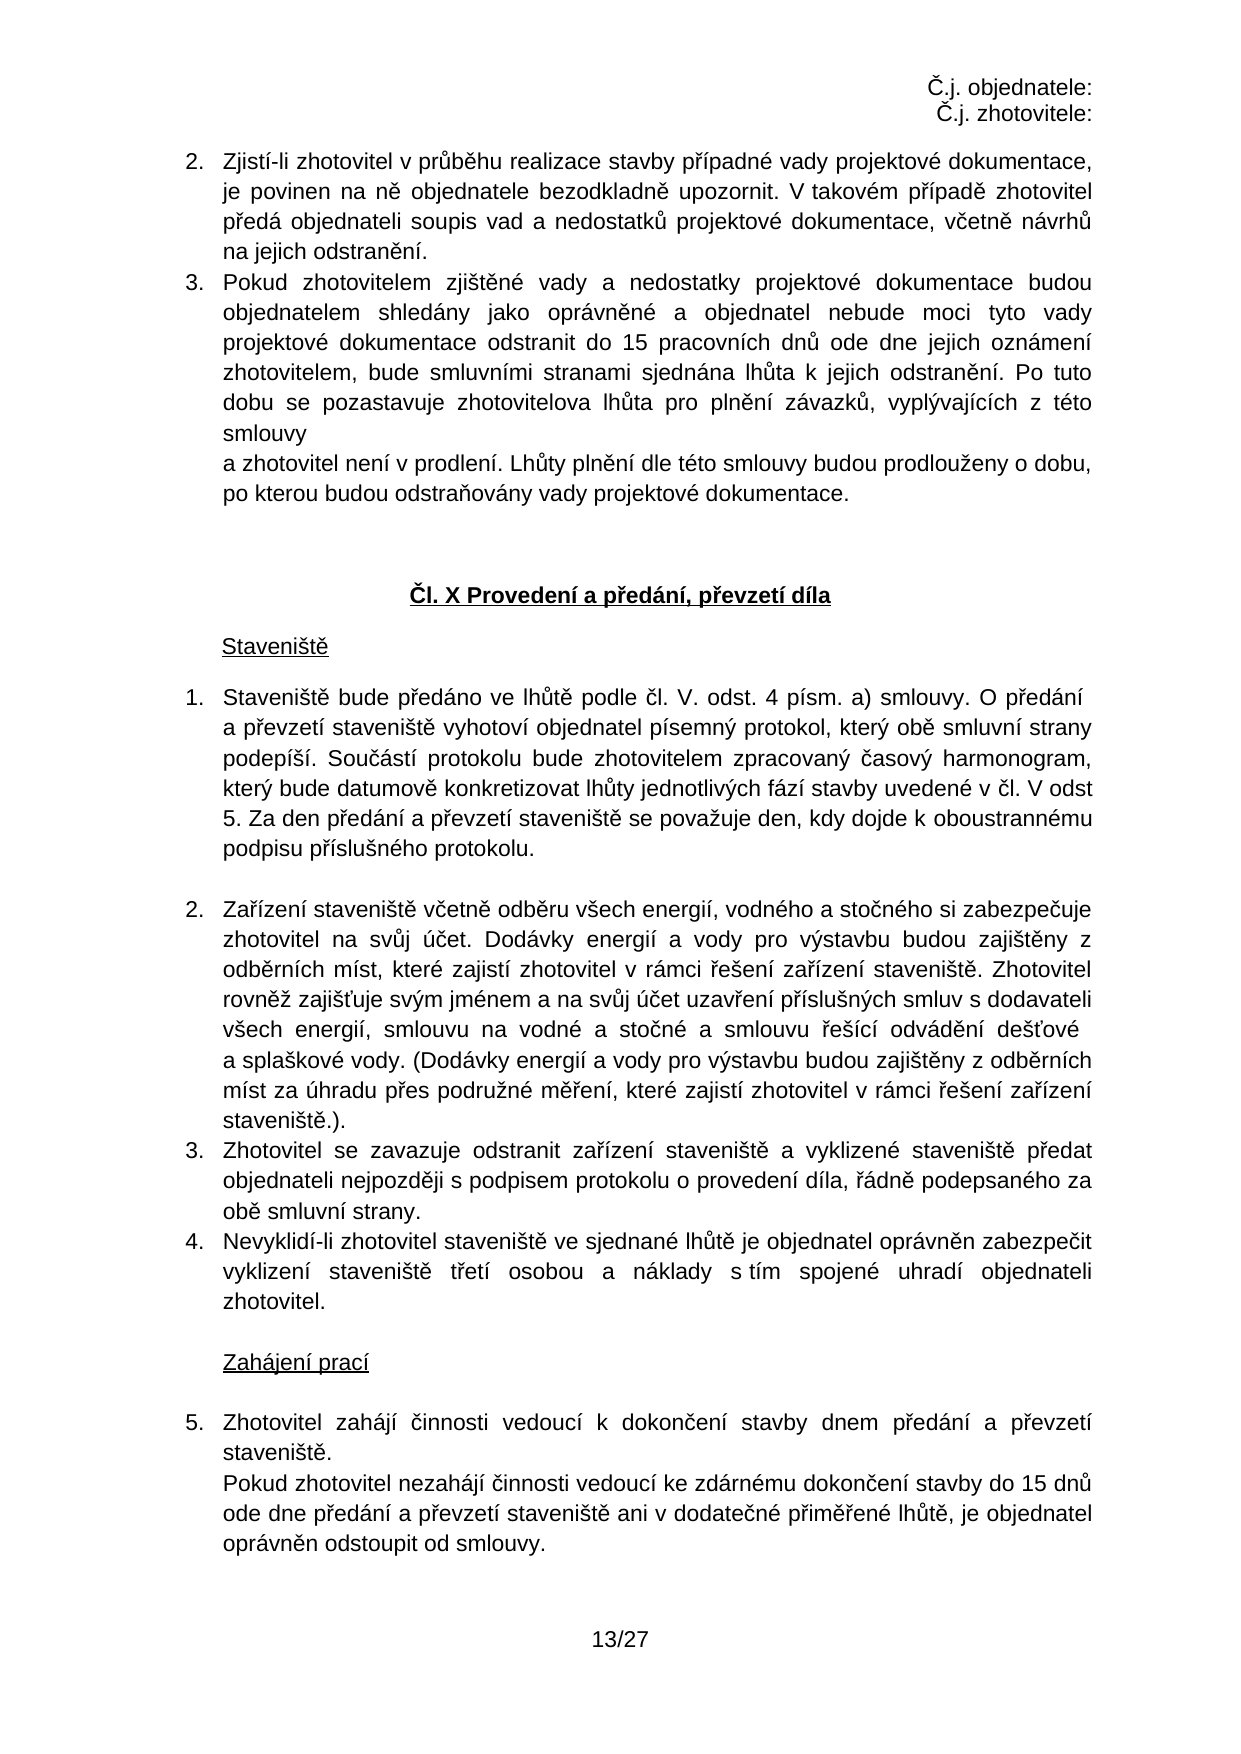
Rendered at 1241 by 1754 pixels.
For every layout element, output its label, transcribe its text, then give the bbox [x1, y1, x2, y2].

list Zahájení prací [223, 1349, 1092, 1375]
text Čl. X Provedení a předání, převzetí díla [148, 582, 1092, 608]
text Staveniště [148, 633, 1092, 659]
list Staveniště bude předáno ve lhůtě podle čl. V. odst. 4 písm. a) smlouvy. O předání a převzetí staveniště vyhotoví objednatel písemný protokol, který obě smluvní strany podepíší. Součástí protokolu bude zhotovitelem zpracovaný časový harmonogram, který bude datumově konkretizovat lhůty jednotlivých fází stavby uvedené v čl. V odst 5. Za den předání a převzetí staveniště se považuje den, kdy dojde k oboustrannému podpisu příslušného protokolu. [185, 684, 1092, 862]
list Pokud zhotovitelem zjištěné vady a nedostatky projektové dokumentace budou objednatelem shledány jako oprávněné a objednatel nebude moci tyto vady projektové dokumentace odstranit do 15 pracovních dnů ode dne jejich oznámení zhotovitelem, bude smluvními stranami sjednána lhůta k jejich odstranění. Po tuto dobu se pozastavuje zhotovitelova lhůta pro plnění závazků, vyplývajících z této smlouvy a zhotovitel není v prodlení. Lhůty plnění dle této smlouvy budou prodlouženy o dobu, po kterou budou odstraňovány vady projektové dokumentace. [185, 268, 1092, 506]
list Zhotovitel zahájí činnosti vedoucí k dokončení stavby dnem předání a převzetí staveniště. Pokud zhotovitel nezahájí činnosti vedoucí ke zdárnému dokončení stavby do 15 dnů ode dne předání a převzetí staveniště ani v dodatečné přiměřené lhůtě, je objednatel oprávněn odstoupit od smlouvy. [185, 1409, 1092, 1556]
list Zhotovitel se zavazuje odstranit zařízení staveniště a vyklizené staveniště předat objednateli nejpozději s podpisem protokolu o provedení díla, řádně podepsaného za obě smluvní strany. [185, 1137, 1092, 1224]
list Nevyklidí-li zhotovitel staveniště ve sjednané lhůtě je objednatel oprávněn zabezpečit vyklizení staveniště třetí osobou a náklady s tím spojené uhradí objednateli zhotovitel. [185, 1228, 1092, 1315]
list Zjistí-li zhotovitel v průběhu realizace stavby případné vady projektové dokumentace, je povinen na ně objednatele bezodkladně upozornit. V takovém případě zhotovitel předá objednateli soupis vad a nedostatků projektové dokumentace, včetně návrhů na jejich odstranění. [185, 148, 1092, 265]
list Zařízení staveniště včetně odběru všech energií, vodného a stočného si zabezpečuje zhotovitel na svůj účet. Dodávky energií a vody pro výstavbu budou zajištěny z odběrních míst, které zajistí zhotovitel v rámci řešení zařízení staveniště. Zhotovitel rovněž zajišťuje svým jménem a na svůj účet uzavření příslušných smluv s dodavateli všech energií, smlouvu na vodné a stočné a smlouvu řešící odvádění dešťové a splaškové vody. (Dodávky energií a vody pro výstavbu budou zajištěny z odběrních míst za úhradu přes podružné měření, které zajistí zhotovitel v rámci řešení zařízení staveniště.). [185, 896, 1092, 1133]
